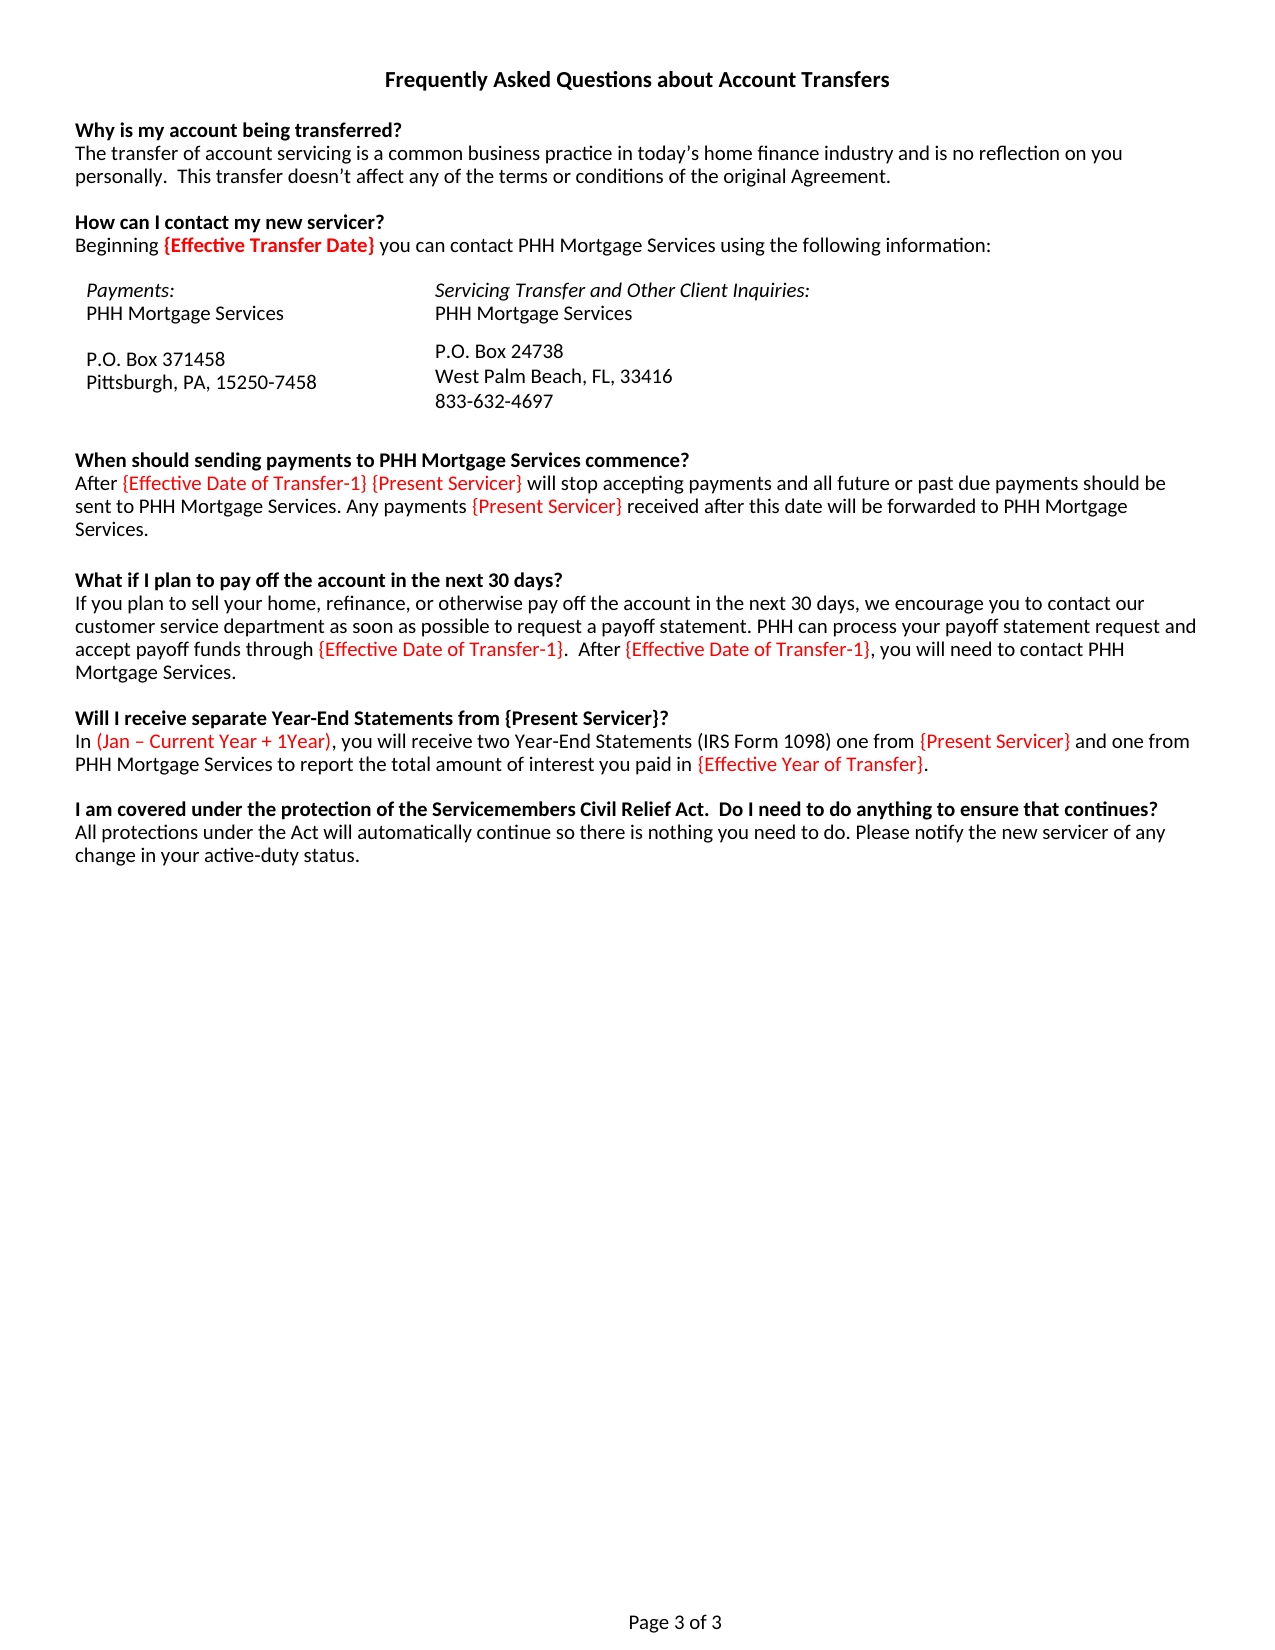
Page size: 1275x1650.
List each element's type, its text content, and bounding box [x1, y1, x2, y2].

text I am covered under the protection of the Servicemembers Civil Relief Act. Do I need to do anything to ensure that continues? [75, 798, 1200, 821]
text The transfer of account servicing is a common business practice in today’s home finance industry and is no reflection on you personally. This transfer doesn’t affect any of the terms or conditions of the original Agreement. [75, 142, 1200, 188]
table_header Payments: PHH Mortgage Services P.O. Box 371458 Pittsburgh, PA, 15250-7458 [75, 280, 424, 449]
text After {Effective Date of Transfer-1} {Present Servicer} will stop accepting payments and all future or past due payments should be sent to PHH Mortgage Services. Any payments {Present Servicer} received after this date will be forwarded to PHH Mortgage Services. [75, 472, 1200, 541]
text Why is my account being transferred? [75, 119, 1200, 142]
text Beginning {Effective Transfer Date} you can contact PHH Mortgage Services using the following information: [75, 234, 1200, 257]
text Frequently Asked Questions about Account Transfers [75, 66, 1200, 94]
text What if I plan to pay off the account in the next 30 days? [75, 567, 1200, 592]
text In (Jan – Current Year + 1Year), you will receive two Year-End Statements (IRS Form 1098) one from {Present Servicer} and one from PHH Mortgage Services to report the total amount of interest you paid in {Effective Year of Transfer}. [75, 730, 1200, 776]
text All protections under the Act will automatically continue so there is nothing you need to do. Please notify the new servicer of any change in your active-duty status. [75, 821, 1200, 867]
text Will I receive separate Year-End Statements from {Present Servicer}? [75, 707, 1200, 730]
text When should sending payments to PHH Mortgage Services commence? [75, 449, 1200, 472]
table_header Servicing Transfer and Other Client Inquiries: PHH Mortgage Services P.O. Box 24738 West Palm Beach, FL, 33416 833-632-4697 [424, 280, 1072, 449]
text How can I contact my new servicer? [75, 211, 1200, 234]
text If you plan to sell your home, refinance, or otherwise pay off the account in the next 30 days, we encourage you to contact our customer service department as soon as possible to request a payoff statement. PHH can process your payoff statement request and accept payoff funds through {Effective Date of Transfer-1}. After {Effective Date of Transfer-1}, you will need to contact PHH Mortgage Services. [75, 592, 1200, 684]
